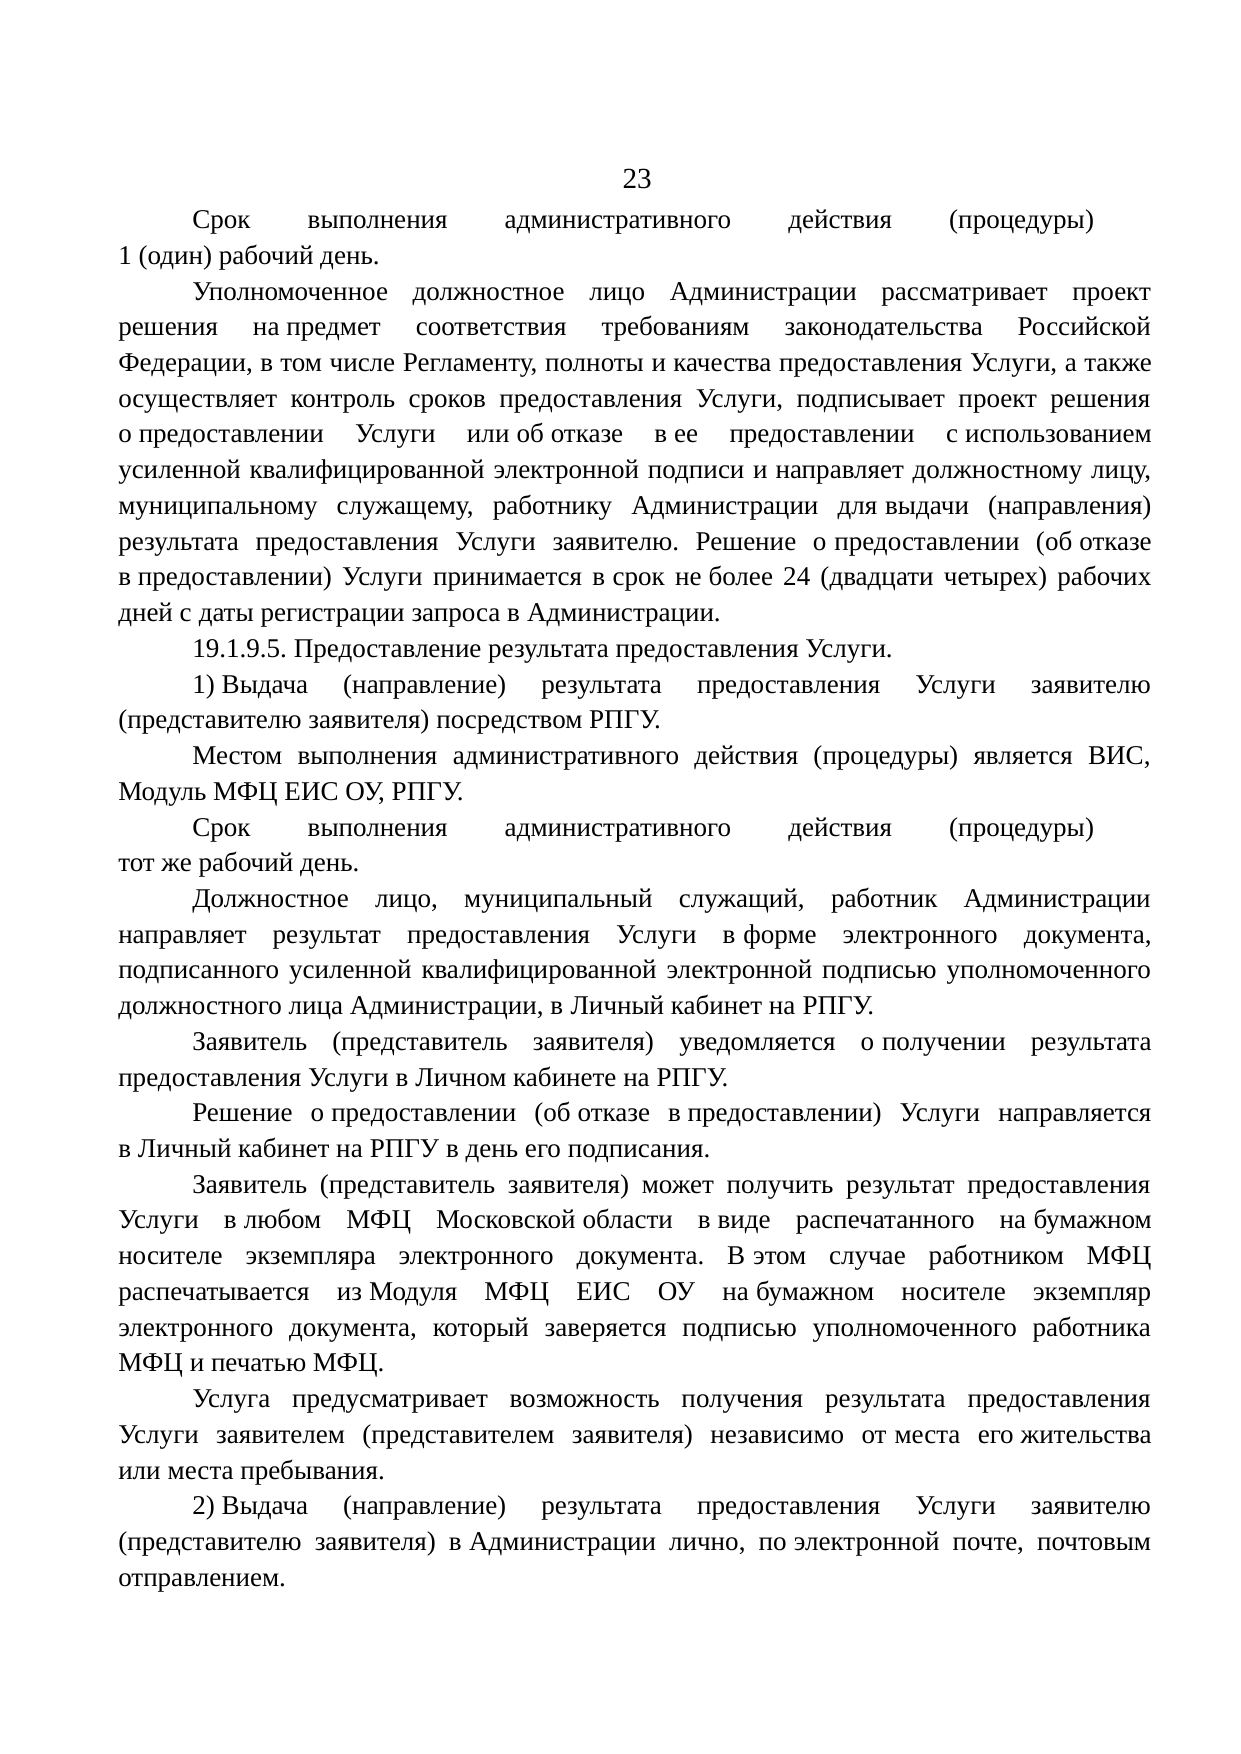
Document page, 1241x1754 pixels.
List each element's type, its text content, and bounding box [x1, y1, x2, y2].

text 1) Выдача (направление) результата предоставления Услуги заявителю (представителю заявителя) посредством РПГУ. [118, 668, 1152, 734]
text Заявитель (представитель заявителя) уведомляется о получении результата предоставления Услуги в Личном кабинете на РПГУ. [118, 1025, 1152, 1092]
text Решение о предоставлении (об отказе в предоставлении) Услуги направляется в Личный кабинет на РПГУ в день его подписания. [118, 1096, 1152, 1163]
text Должностное лицо, муниципальный служащий, работник Администрации направляет результат предоставления Услуги в форме электронного документа, подписанного усиленной квалифицированной электронной подписью уполномоченного должностного лица Администрации, в Личный кабинет на РПГУ. [118, 882, 1152, 1020]
text Уполномоченное должностное лицо Администрации рассматривает проект решения на предмет соответствия требованиям законодательства Российской Федерации, в том числе Регламенту, полноты и качества предоставления Услуги, а также осуществляет контроль сроков предоставления Услуги, подписывает проект решения о предоставлении Услуги или об отказе в ее предоставлении с использованием усиленной квалифицированной электронной подписи и направляет должностному лицу, муниципальному служащему, работнику Администрации для выдачи (направления) результата предоставления Услуги заявителю. Решение о предоставлении (об отказе в предоставлении) Услуги принимается в срок не более 24 (двадцати четырех) рабочих дней с даты регистрации запроса в Администрации. [118, 275, 1152, 627]
text Срок выполнения административного действия (процедуры) тот же рабочий день. [118, 811, 1152, 877]
text 19.1.9.5. Предоставление результата предоставления Услуги. [118, 632, 1152, 663]
text 2) Выдача (направление) результата предоставления Услуги заявителю (представителю заявителя) в Администрации лично, по электронной почте, почтовым отправлением. [118, 1489, 1152, 1592]
text Услуга предусматривает возможность получения результата предоставления Услуги заявителем (представителем заявителя) независимо от места его жительства или места пребывания. [118, 1382, 1152, 1485]
text Срок выполнения административного действия (процедуры) 1 (один) рабочий день. [118, 203, 1152, 270]
text Местом выполнения административного действия (процедуры) является ВИС, Модуль МФЦ ЕИС ОУ, РПГУ. [118, 739, 1152, 806]
text Заявитель (представитель заявителя) может получить результат предоставления Услуги в любом МФЦ Московской области в виде распечатанного на бумажном носителе экземпляра электронного документа. В этом случае работником МФЦ распечатывается из Модуля МФЦ ЕИС ОУ на бумажном носителе экземпляр электронного документа, который заверяется подписью уполномоченного работника МФЦ и печатью МФЦ. [118, 1168, 1152, 1378]
